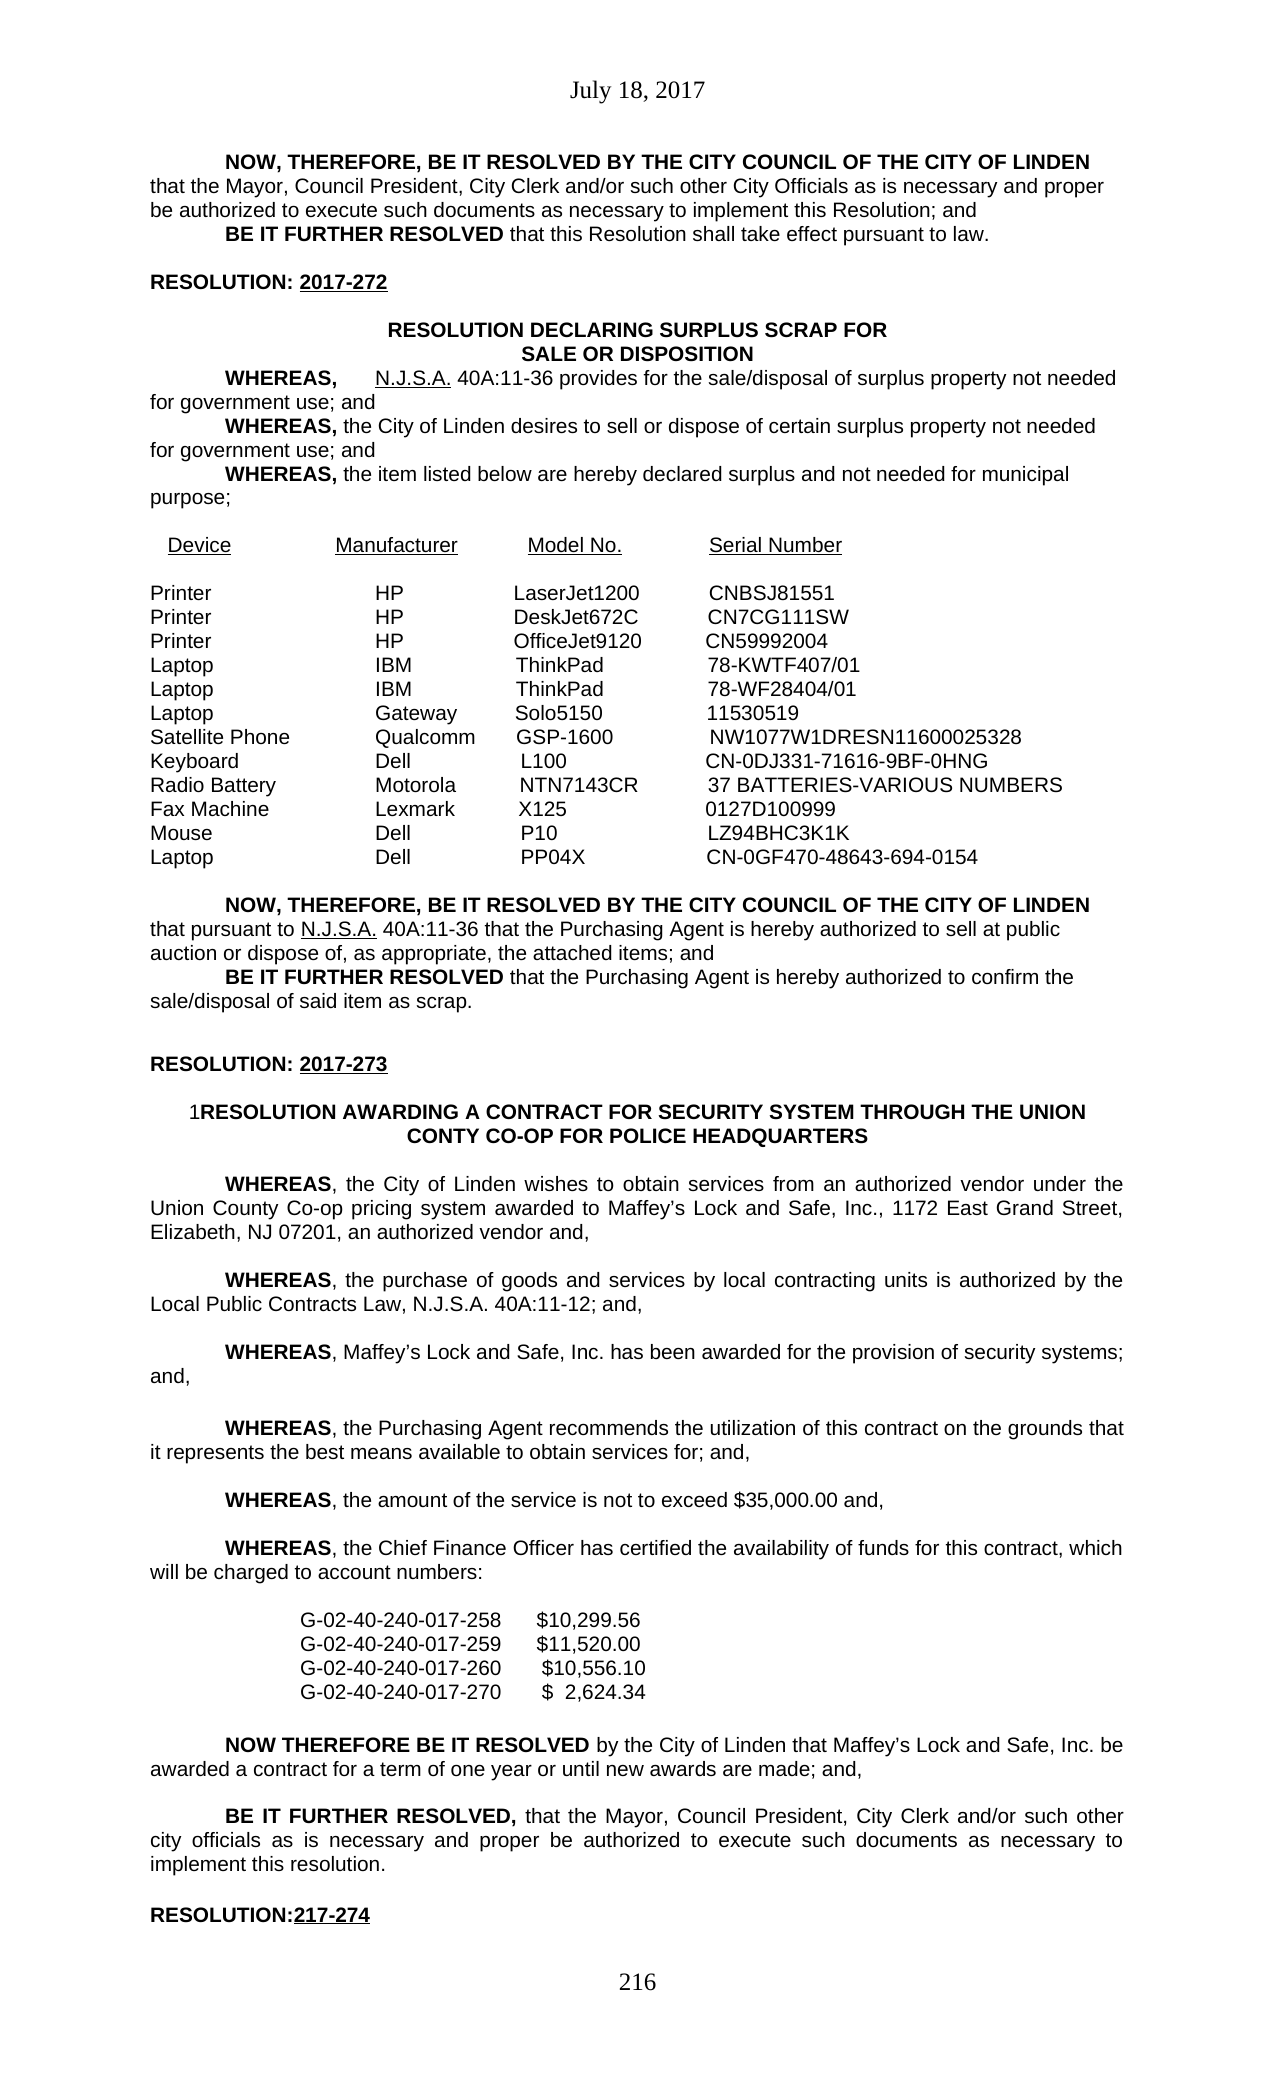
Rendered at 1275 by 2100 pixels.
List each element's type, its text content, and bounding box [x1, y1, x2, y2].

text WHEREAS, Maffey’s Lock and Safe, Inc. has been awarded for the provision of security systems; and, [150, 1339, 1125, 1387]
text WHEREAS, the City of Linden wishes to obtain services from an authorized vendor under the Union County Co-op pricing system awarded to Maffey’s Lock and Safe, Inc., 1172 East Grand Street, Elizabeth, NJ 07201, an authorized vendor and, [150, 1172, 1125, 1244]
text RESOLUTION AWARDING A CONTRACT FOR SECURITY SYSTEM THROUGH THE UNION CONTY CO-OP FOR POLICE HEADQUARTERS [150, 1100, 1125, 1148]
text RESOLUTION: 2017-273 [150, 1052, 1125, 1076]
text NOW, THEREFORE, BE IT RESOLVED BY THE CITY COUNCIL OF THE CITY OF LINDEN that pursuant to N.J.S.A. 40A:11-36 that the Purchasing Agent is hereby authorized to sell at public auction or dispose of, as appropriate, the attached items; and [150, 893, 1125, 964]
text Keyboard Dell L100 CN-0DJ331-71616-9BF-0HNG [150, 749, 1125, 773]
text Laptop IBM ThinkPad 78-WF28404/01 [150, 677, 1125, 701]
text G-02-40-240-017-259 $11,520.00 [150, 1632, 1125, 1656]
text WHEREAS, the item listed below are hereby declared surplus and not needed for municipal purpose; [150, 461, 1125, 509]
text Laptop Dell PP04X CN-0GF470-48643-694-0154 [150, 845, 1125, 869]
text G-02-40-240-017-258 $10,299.56 [150, 1608, 1125, 1632]
text G-02-40-240-017-260 $10,556.10 [150, 1656, 1125, 1680]
text Printer HP DeskJet672C CN7CG111SW [150, 605, 1125, 629]
text Printer HP LaserJet1200 CNBSJ81551 [150, 581, 1125, 605]
text RESOLUTION:217-274 [150, 1902, 1125, 1926]
text BE IT FURTHER RESOLVED that the Purchasing Agent is hereby authorized to confirm the sale/disposal of said item as scrap. [150, 964, 1125, 1012]
text RESOLUTION: 2017-272 [150, 270, 1125, 294]
text Device Manufacturer Model No. Serial Number [150, 533, 1125, 557]
text NOW THEREFORE BE IT RESOLVED by the City of Linden that Maffey’s Lock and Safe, Inc. be awarded a contract for a term of one year or until new awards are made; and, [150, 1732, 1125, 1780]
text NOW, THEREFORE, BE IT RESOLVED BY THE CITY COUNCIL OF THE CITY OF LINDEN that the Mayor, Council President, City Clerk and/or such other City Officials as is necessary and proper be authorized to execute such documents as necessary to implement this Resolution; and [150, 150, 1125, 222]
text WHEREAS, the City of Linden desires to sell or dispose of certain surplus property not needed for government use; and [150, 413, 1125, 461]
text BE IT FURTHER RESOLVED, that the Mayor, Council President, City Clerk and/or such other city officials as is necessary and proper be authorized to execute such documents as necessary to implement this resolution. [150, 1804, 1125, 1876]
text WHEREAS, the amount of the service is not to exceed $35,000.00 and, [150, 1488, 1125, 1512]
text Satellite Phone Qualcomm GSP-1600 NW1077W1DRESN11600025328 [150, 725, 1125, 749]
text Laptop IBM ThinkPad 78-KWTF407/01 [150, 653, 1125, 677]
text RESOLUTION DECLARING SURPLUS SCRAP FOR [150, 318, 1125, 342]
text Printer HP OfficeJet9120 CN59992004 [150, 629, 1125, 653]
text WHEREAS, the purchase of goods and services by local contracting units is authorized by the Local Public Contracts Law, N.J.S.A. 40A:11-12; and, [150, 1268, 1125, 1316]
text Fax Machine Lexmark X125 0127D100999 [150, 797, 1125, 821]
text Laptop Gateway Solo5150 11530519 [150, 701, 1125, 725]
text WHEREAS, the Chief Finance Officer has certified the availability of funds for this contract, which will be charged to account numbers: [150, 1536, 1125, 1584]
text BE IT FURTHER RESOLVED that this Resolution shall take effect pursuant to law. [150, 222, 1125, 246]
text SALE OR DISPOSITION [150, 342, 1125, 366]
text WHEREAS, N.J.S.A. 40A:11-36 provides for the sale/disposal of surplus property not needed for government use; and [150, 366, 1125, 413]
text G-02-40-240-017-270 $ 2,624.34 [150, 1680, 1125, 1704]
text WHEREAS, the Purchasing Agent recommends the utilization of this contract on the grounds that it represents the best means available to obtain services for; and, [150, 1416, 1125, 1464]
text Radio Battery Motorola NTN7143CR 37 BATTERIES-VARIOUS NUMBERS [150, 773, 1125, 797]
text Mouse Dell P10 LZ94BHC3K1K [150, 821, 1125, 845]
